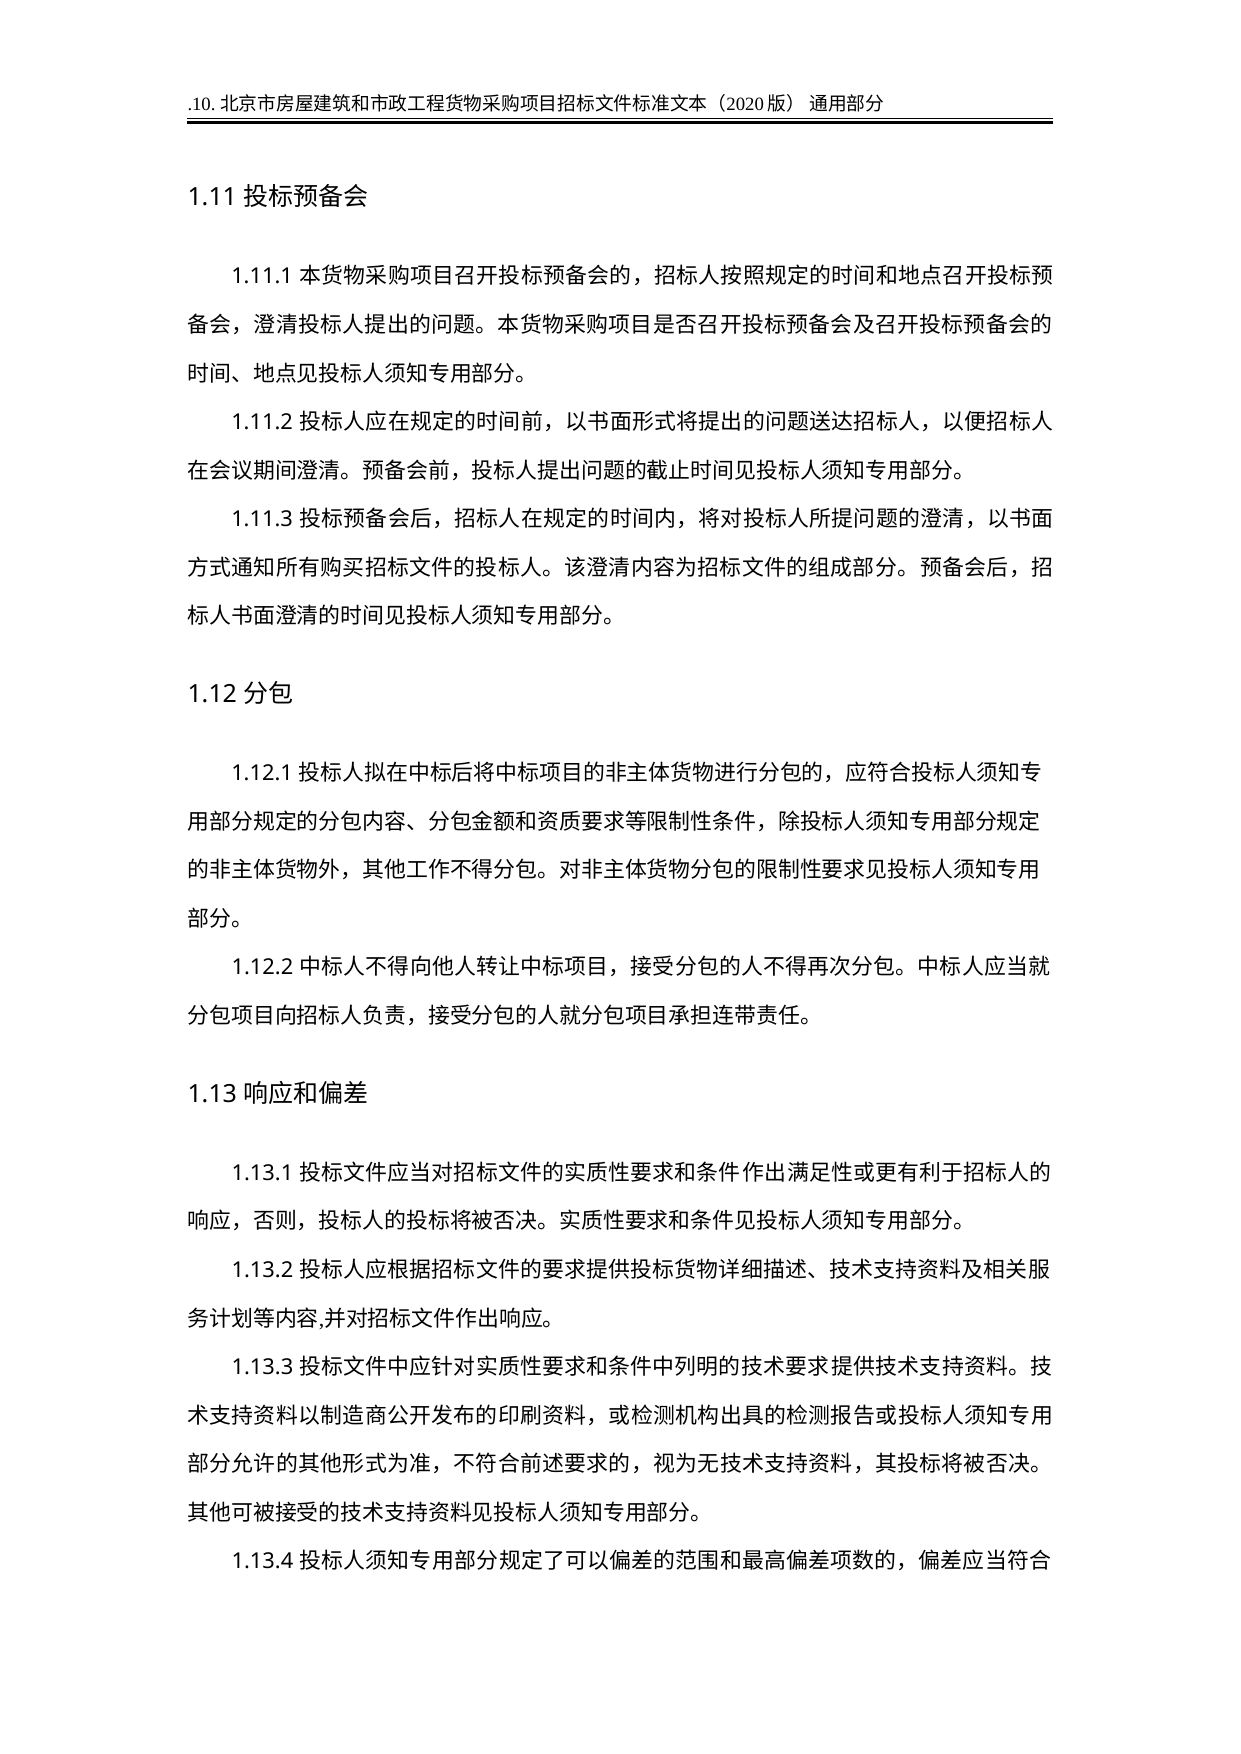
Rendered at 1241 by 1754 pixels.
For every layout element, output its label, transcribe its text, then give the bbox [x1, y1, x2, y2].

text 1.12.2 中标人不得向他人转让中标项目，接受分包的人不得再次分包。中标人应当就分包项目向招标人负责，接受分包的人就分包项目承担连带责任。 [187, 949, 1053, 1030]
text 1.12.1 投标人拟在中标后将中标项目的非主体货物进行分包的，应符合投标人须知专用部分规定的分包内容、分包金额和资质要求等限制性条件，除投标人须知专用部分规定的非主体货物外，其他工作不得分包。对非主体货物分包的限制性要求见投标人须知专用部分。 [187, 754, 1053, 933]
text 1.11.1 本货物采购项目召开投标预备会的，招标人按照规定的时间和地点召开投标预备会，澄清投标人提出的问题。本货物采购项目是否召开投标预备会及召开投标预备会的时间、地点见投标人须知专用部分。 [187, 338, 1053, 388]
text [187, 1543, 1053, 1576]
text 1.13 响应和偏差 [187, 1059, 1053, 1124]
text 1.13.3 投标文件中应针对实质性要求和条件中列明的技术要求提供技术支持资料。技术支持资料以制造商公开发布的印刷资料，或检测机构出具的检测报告或投标人须知专用部分允许的其他形式为准，不符合前述要求的，视为无技术支持资料，其投标将被否决。其他可被接受的技术支持资料见投标人须知专用部分。 [187, 1348, 1053, 1527]
text 1.11.2 投标人应在规定的时间前，以书面形式将提出的问题送达招标人，以便招标人在会议期间澄清。预备会前，投标人提出问题的截止时间见投标人须知专用部分。 [187, 403, 1053, 485]
text 1.11.3 投标预备会后，招标人在规定的时间内，将对投标人所提问题的澄清，以书面方式通知所有购买招标文件的投标人。该澄清内容为招标文件的组成部分。预备会后，招标人书面澄清的时间见投标人须知专用部分。 [187, 501, 1053, 631]
text 1.11.1 本货物采购项目召开投标预备会的，招标人按照规定的时间和地点召开投标预备会，澄清投标人提出的问题。本货物采购项目是否召开投标预备会及召开投标预备会的时间、地点见投标人须知专用部分。 [187, 258, 1053, 307]
text 1.13.1 投标文件应当对招标文件的实质性要求和条件作出满足性或更有利于招标人的响应，否则，投标人的投标将被否决。实质性要求和条件见投标人须知专用部分。 [187, 1154, 1053, 1236]
text 1.13.2 投标人应根据招标文件的要求提供投标货物详细描述、技术支持资料及相关服务计划等内容,并对招标文件作出响应。 [187, 1251, 1053, 1333]
text 1.11 投标预备会 [187, 162, 1053, 227]
text 1.12 分包 [187, 659, 1053, 724]
